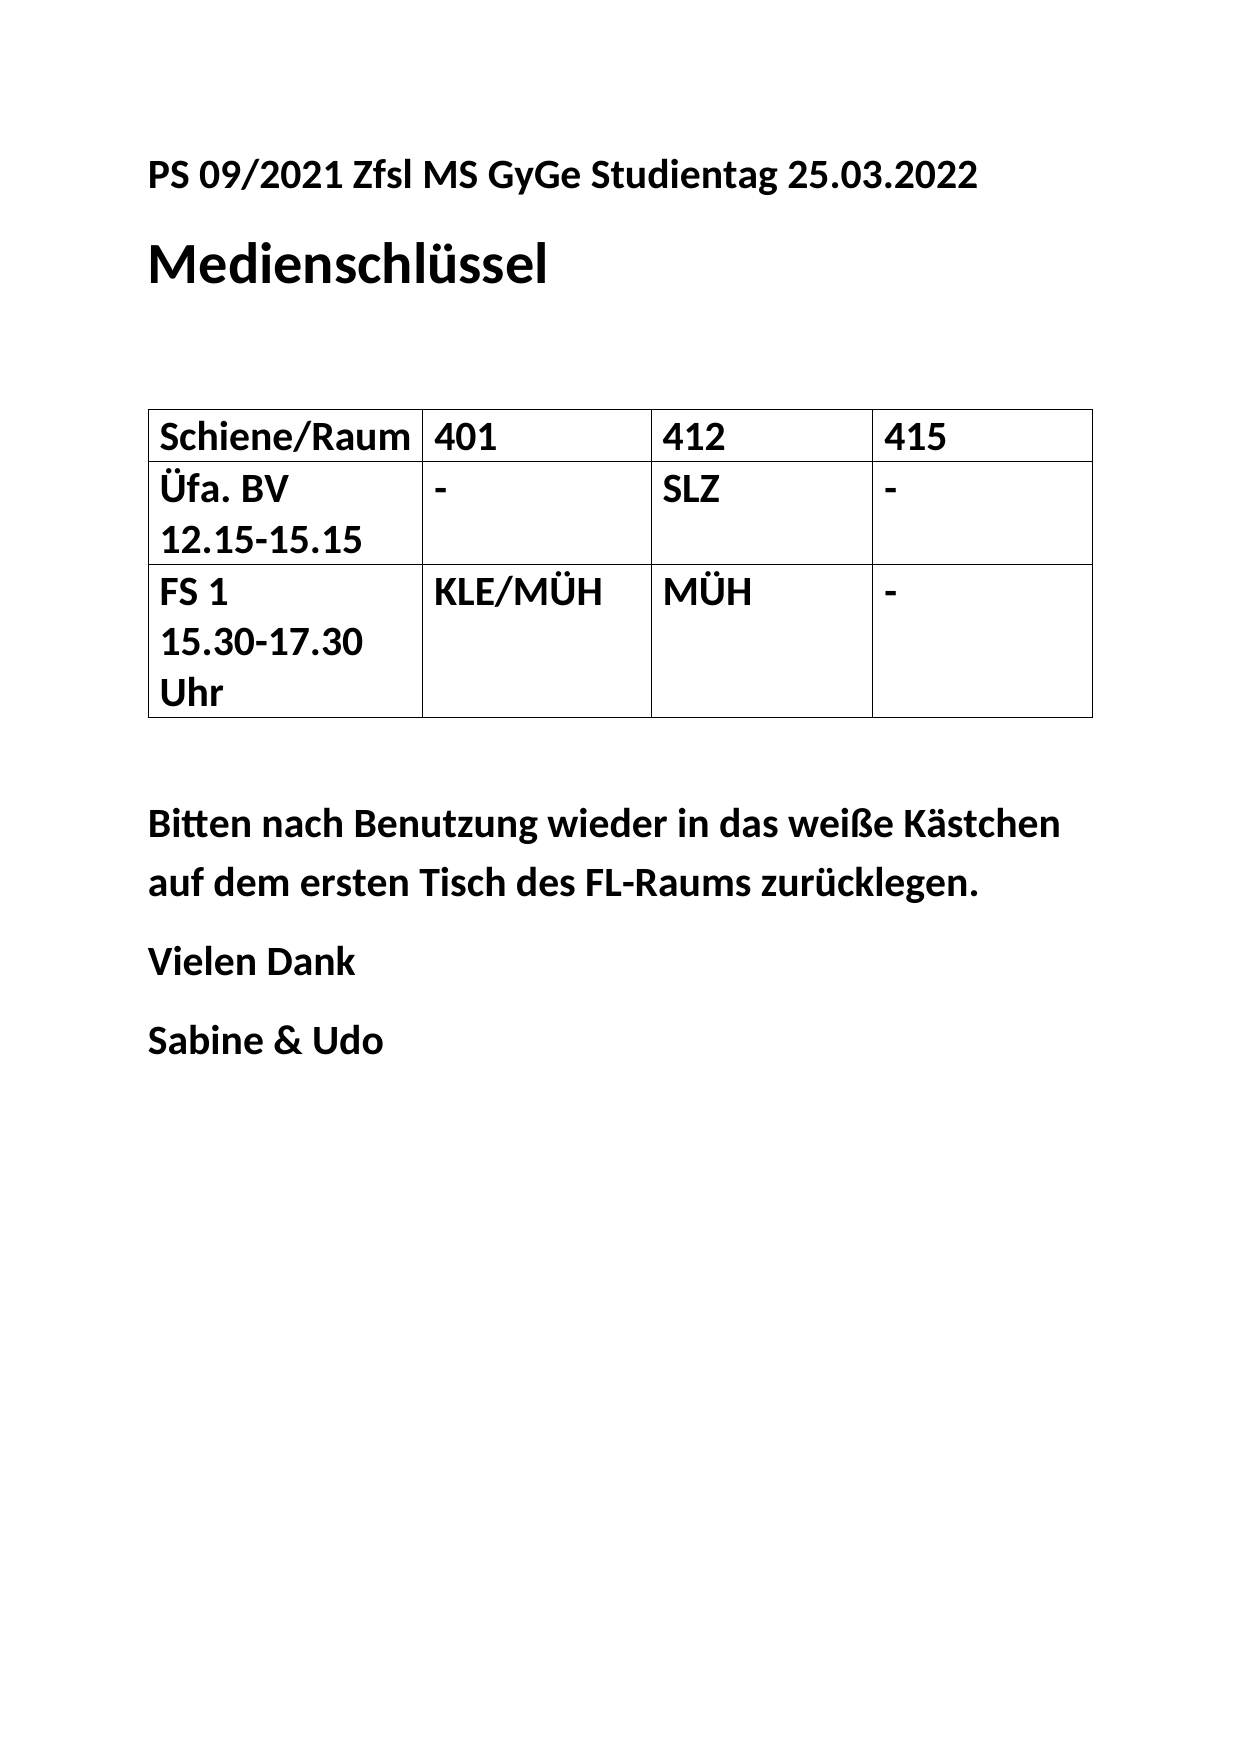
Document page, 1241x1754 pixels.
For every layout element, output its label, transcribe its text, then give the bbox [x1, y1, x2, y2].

table_cell KLE/MÜH [423, 565, 651, 717]
table_cell - [423, 462, 651, 563]
table_header 401 [423, 410, 651, 461]
text Medienschlüssel [148, 227, 1093, 298]
table_header 412 [652, 410, 872, 461]
table_cell - [873, 462, 1092, 563]
text PS 09/2021 Zfsl MS GyGe Studientag 25.03.2022 [148, 148, 1093, 198]
table_header 415 [873, 410, 1092, 461]
table_cell FS 1 15.30-17.30 Uhr [149, 565, 422, 717]
text Sabine & Udo [148, 1014, 1093, 1065]
table_cell SLZ [652, 462, 872, 563]
table_cell Üfa. BV 12.15-15.15 [149, 462, 422, 563]
table_cell MÜH [652, 565, 872, 717]
text Bitten nach Benutzung wieder in das weiße Kästchen auf dem ersten Tisch des FL-Raums zurücklegen. [148, 797, 1093, 907]
text Vielen Dank [148, 935, 1093, 986]
table_header Schiene/Raum [149, 410, 422, 461]
table_cell - [873, 565, 1092, 717]
